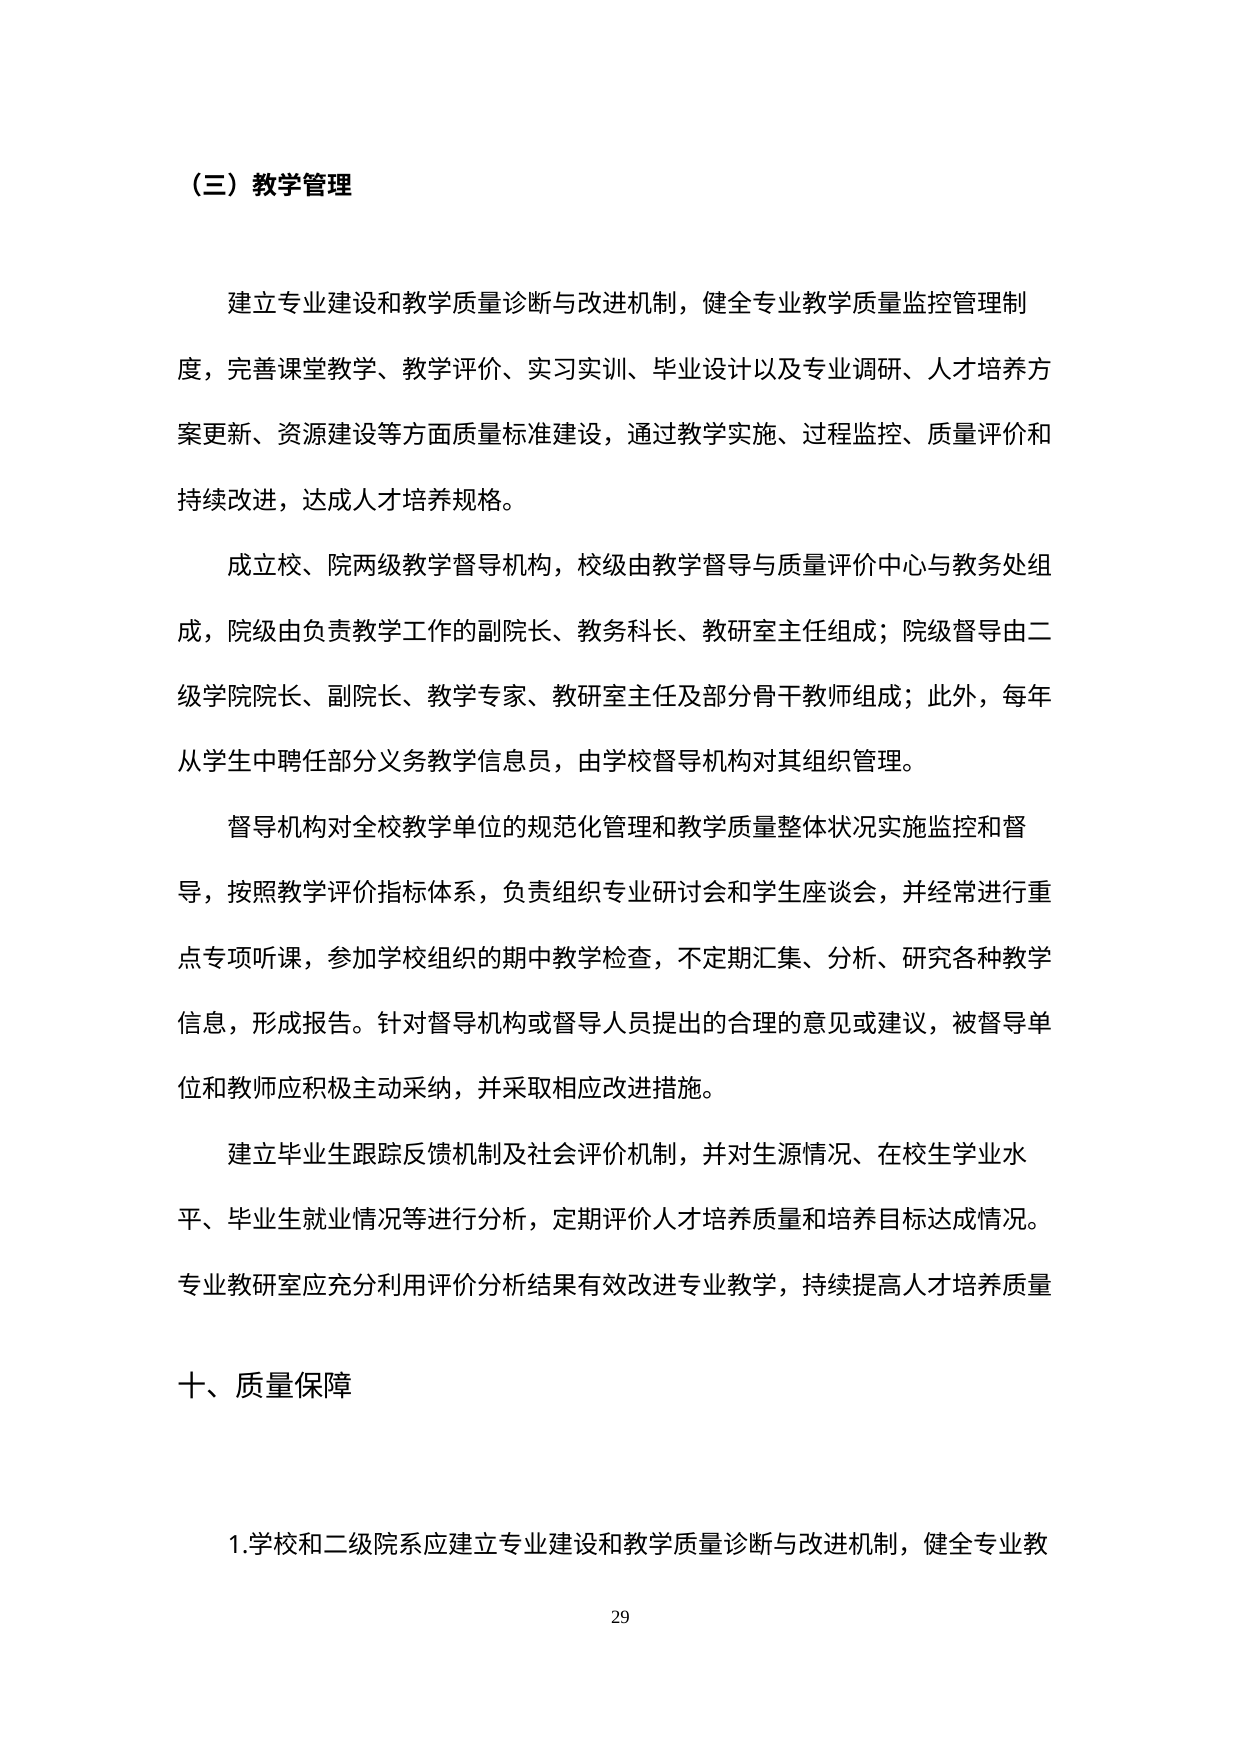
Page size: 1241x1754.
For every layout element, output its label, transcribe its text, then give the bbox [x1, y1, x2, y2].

text 建立毕业生跟踪反馈机制及社会评价机制，并对生源情况、在校生学业水平、毕业生就业情况等进行分析，定期评价人才培养质量和培养目标达成情况。专业教研室应充分利用评价分析结果有效改进专业教学，持续提高人才培养质量 [177, 1120, 1063, 1316]
subtitle 十、质量保障 [177, 1351, 1063, 1417]
text 成立校、院两级教学督导机构，校级由教学督导与质量评价中心与教务处组成，院级由负责教学工作的副院长、教务科长、教研室主任组成；院级督导由二级学院院长、副院长、教学专家、教研室主任及部分骨干教师组成；此外，每年从学生中聘任部分义务教学信息员，由学校督导机构对其组织管理。 [177, 531, 1063, 793]
text 督导机构对全校教学单位的规范化管理和教学质量整体状况实施监控和督导，按照教学评价指标体系，负责组织专业研讨会和学生座谈会，并经常进行重点专项听课，参加学校组织的期中教学检查，不定期汇集、分析、研究各种教学信息，形成报告。针对督导机构或督导人员提出的合理的意见或建议，被督导单位和教师应积极主动采纳，并采取相应改进措施。 [177, 793, 1063, 1120]
subtitle 教学管理 [177, 151, 1063, 216]
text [177, 1510, 1063, 1576]
text 建立专业建设和教学质量诊断与改进机制，健全专业教学质量监控管理制度，完善课堂教学、教学评价、实习实训、毕业设计以及专业调研、人才培养方案更新、资源建设等方面质量标准建设，通过教学实施、过程监控、质量评价和持续改进，达成人才培养规格。 [177, 269, 1063, 531]
